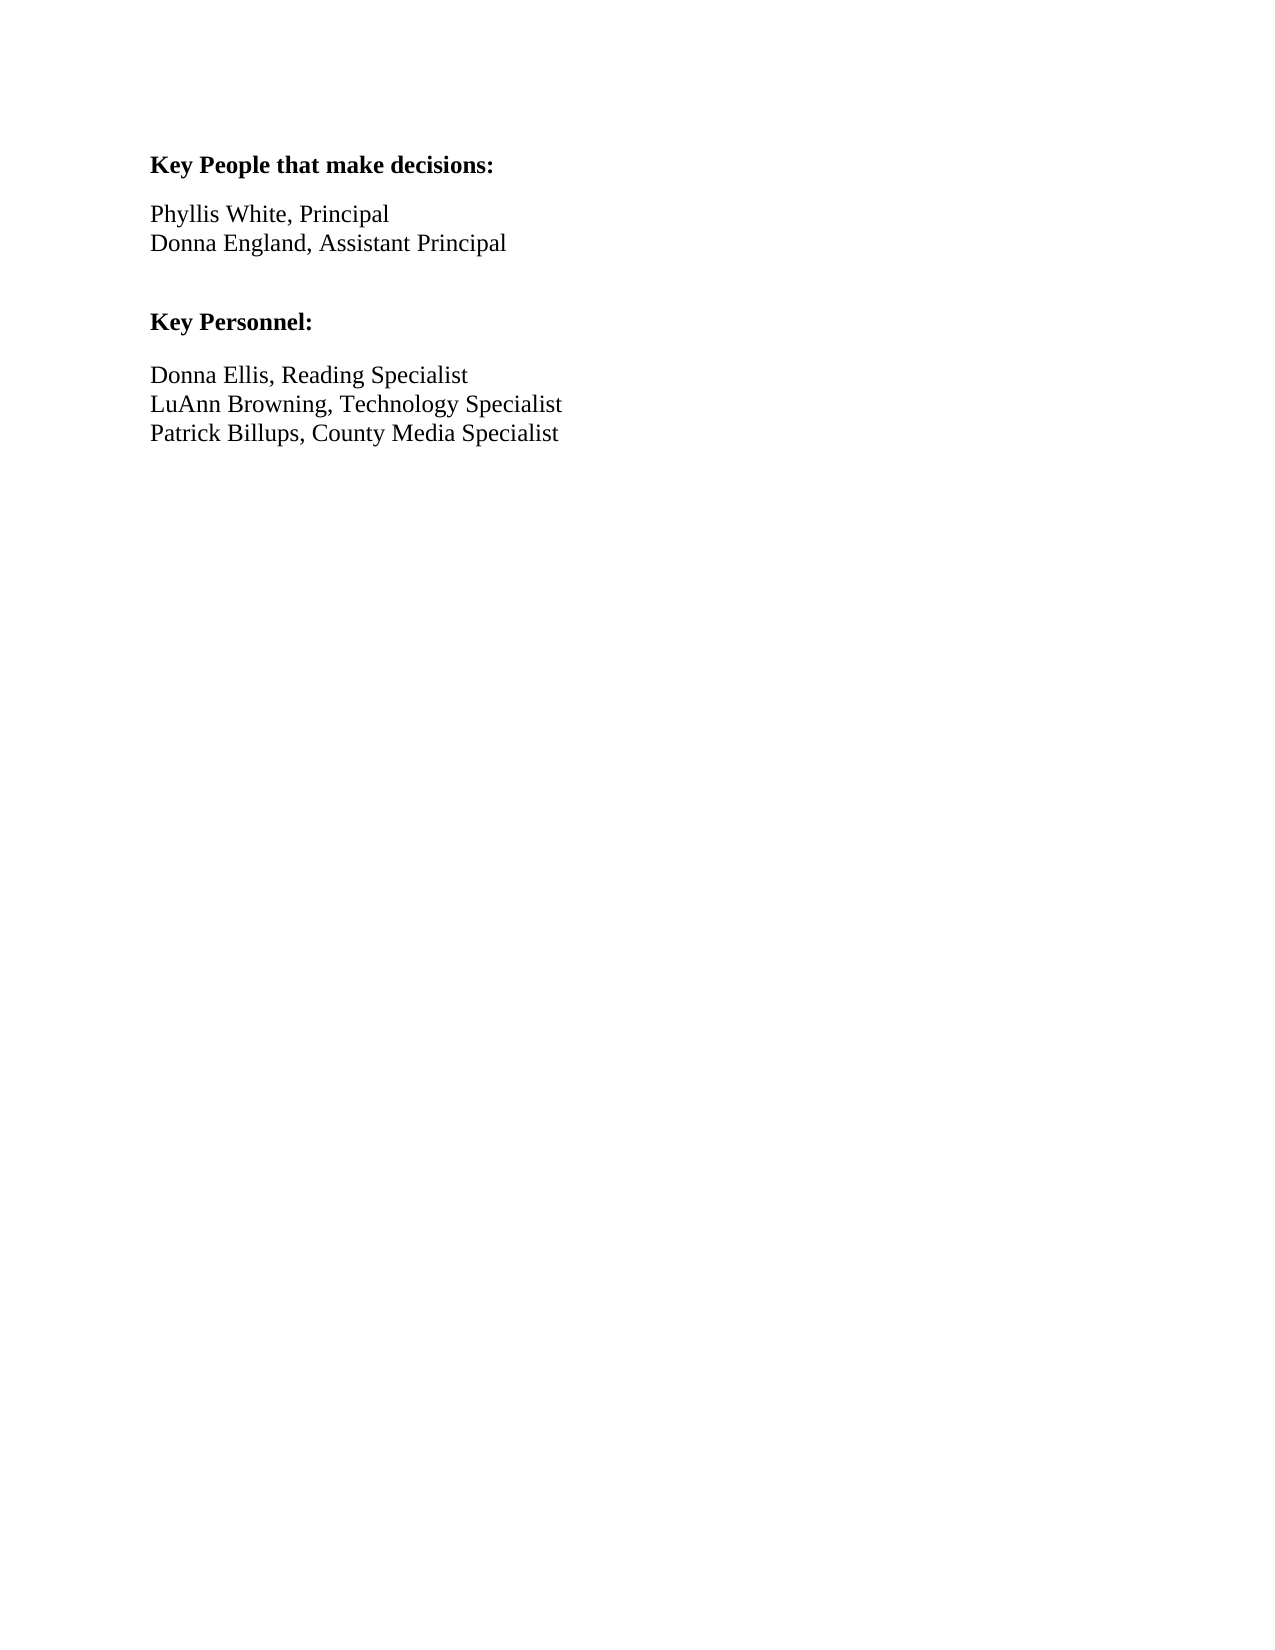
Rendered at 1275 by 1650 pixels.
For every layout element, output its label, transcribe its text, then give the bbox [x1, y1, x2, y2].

text Phyllis White, Principal [150, 199, 1125, 228]
text Key People that make decisions: [150, 150, 1125, 179]
text Donna Ellis, Reading Specialist [150, 361, 1125, 389]
text Key Personnel: [150, 307, 1125, 335]
text Patrick Billups, County Media Specialist [150, 418, 1125, 447]
text LuAnn Browning, Technology Specialist [150, 389, 1125, 418]
text Donna England, Assistant Principal [150, 228, 1125, 257]
